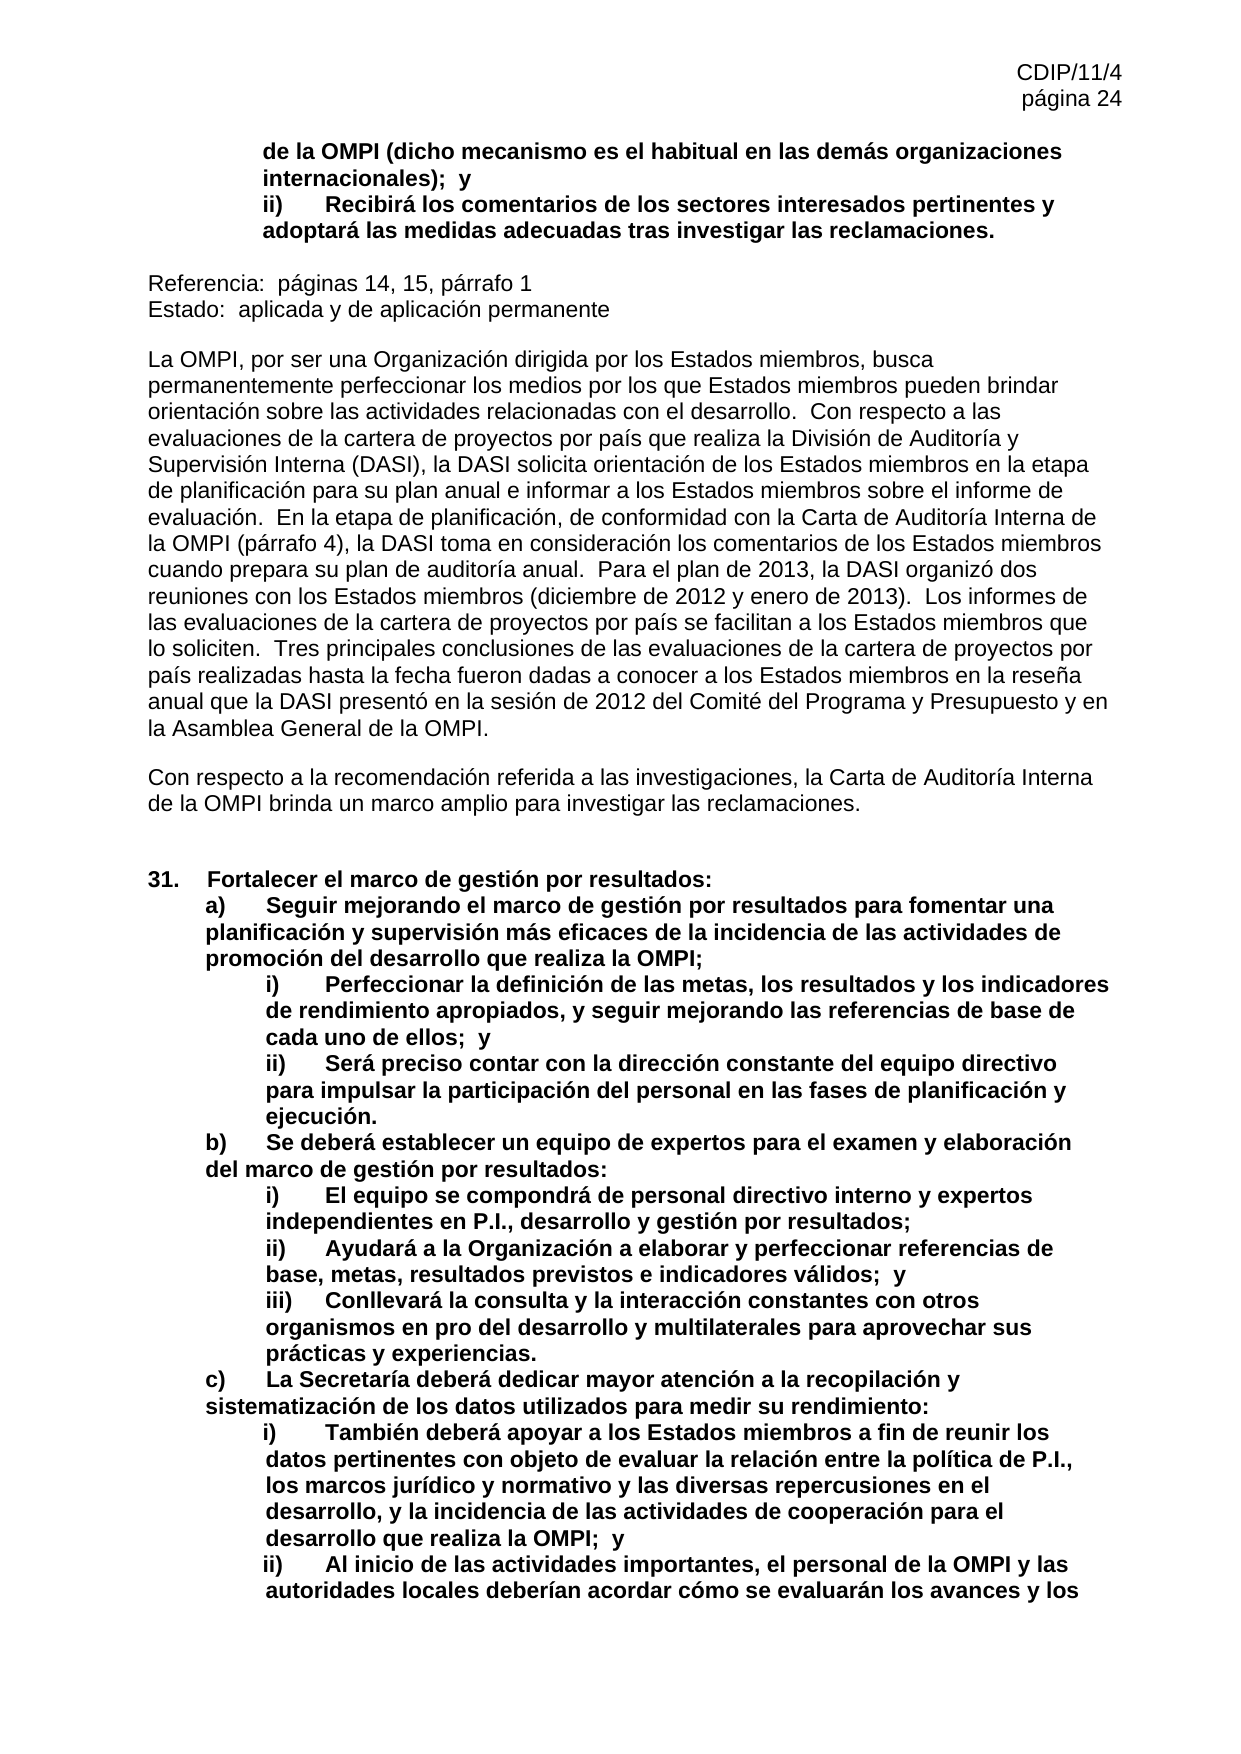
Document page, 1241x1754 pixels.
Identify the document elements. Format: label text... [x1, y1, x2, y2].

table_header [136, 138, 1122, 270]
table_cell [136, 866, 1122, 1604]
table_cell Referencia: páginas 14, 15, párrafo 1 Estado: aplicada y de aplicación permanente La OMPI, por ser una Organización dirigida por los Estados miembros, busca permanentemente perfeccionar los medios por los que Estados miembros pueden brindar orientación sobre las actividades relacionadas con el desarrollo. Con respecto a las evaluaciones de la cartera de proyectos por país que realiza la División de Auditoría y Supervisión Interna (DASI), la DASI solicita orientación de los Estados miembros en la etapa de planificación para su plan anual e informar a los Estados miembros sobre el informe de evaluación. En la etapa de planificación, de conformidad con la Carta de Auditoría Interna de la OMPI (párrafo 4), la DASI toma en consideración los comentarios de los Estados miembros cuando prepara su plan de auditoría anual. Para el plan de 2013, la DASI organizó dos reuniones con los Estados miembros (diciembre de 2012 y enero de 2013). Los informes de las evaluaciones de la cartera de proyectos por país se facilitan a los Estados miembros que lo soliciten. Tres principales conclusiones de las evaluaciones de la cartera de proyectos por país realizadas hasta la fecha fueron dadas a conocer a los Estados miembros en la reseña anual que la DASI presentó en la sesión de 2012 del Comité del Programa y Presupuesto y en la Asamblea General de la OMPI. Con respecto a la recomendación referida a las investigaciones, la Carta de Auditoría Interna de la OMPI brinda un marco amplio para investigar las reclamaciones. [136, 270, 1122, 866]
